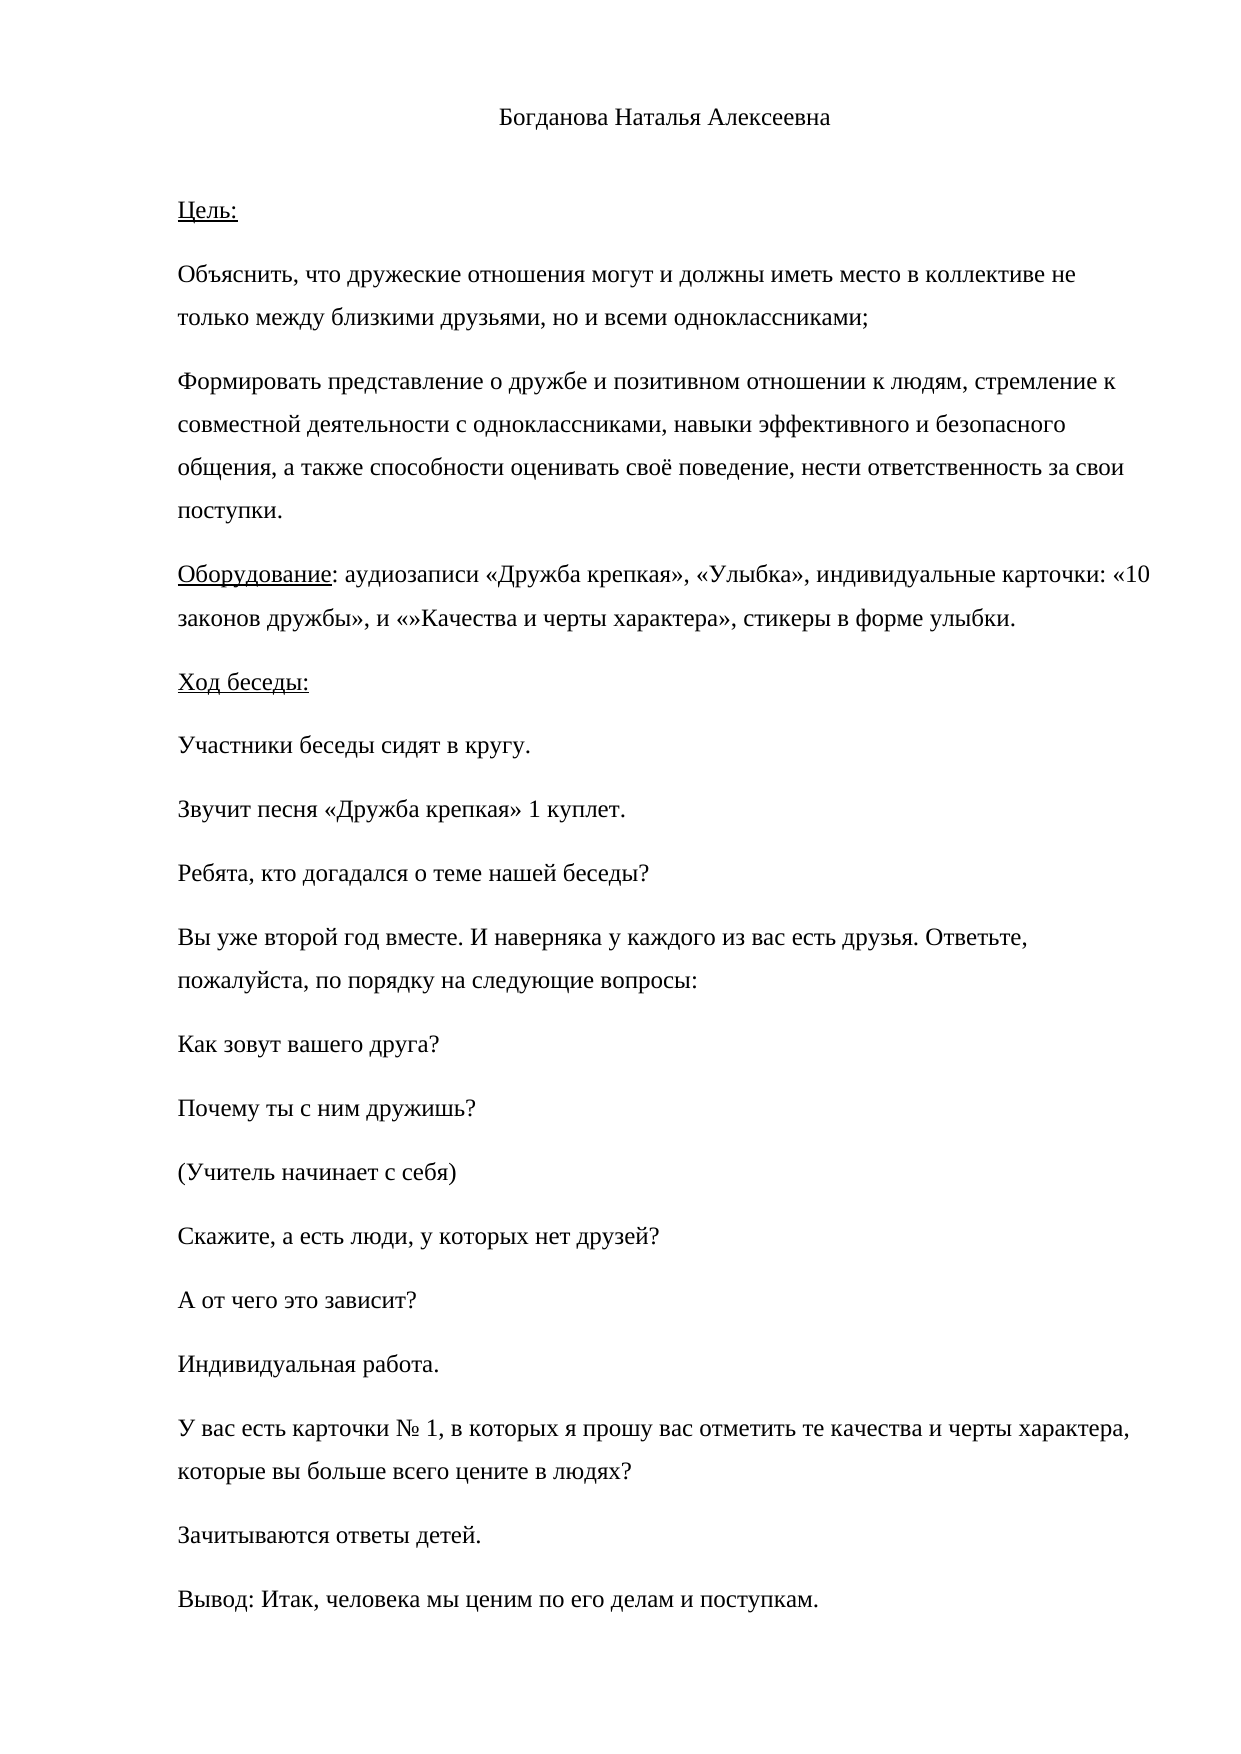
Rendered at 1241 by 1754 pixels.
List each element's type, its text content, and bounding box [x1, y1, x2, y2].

text Индивидуальная работа. [177, 1349, 1152, 1378]
text Зачитываются ответы детей. [177, 1520, 1152, 1549]
text (Учитель начинает с себя) [177, 1157, 1152, 1186]
text Объяснить, что дружеские отношения могут и должны иметь место в коллективе не только между близкими друзьями, но и всеми одноклассниками; [177, 259, 1152, 331]
text Как зовут вашего друга? [177, 1029, 1152, 1058]
text У вас есть карточки № 1, в которых я прошу вас отметить те качества и черты характера, которые вы больше всего цените в людях? [177, 1413, 1152, 1485]
text Вывод: Итак, человека мы ценим по его делам и поступкам. [177, 1584, 1152, 1613]
text Формировать представление о дружбе и позитивном отношении к людям, стремление к совместной деятельности с одноклассниками, навыки эффективного и безопасного общения, а также способности оценивать своё поведение, нести ответственность за свои поступки. [177, 366, 1152, 524]
text Участники беседы сидят в кругу. [177, 731, 1152, 759]
text Скажите, а есть люди, у которых нет друзей? [177, 1221, 1152, 1250]
text Цель: [177, 195, 1152, 224]
text Звучит песня «Дружба крепкая» 1 куплет. [177, 794, 1152, 823]
text А от чего это зависит? [177, 1285, 1152, 1314]
text Почему ты с ним дружишь? [177, 1093, 1152, 1122]
text Ребята, кто догадался о теме нашей беседы? [177, 858, 1152, 887]
text Вы уже второй год вместе. И наверняка у каждого из вас есть друзья. Ответьте, пожалуйста, по порядку на следующие вопросы: [177, 922, 1152, 994]
text Ход беседы: [177, 667, 1152, 695]
text Оборудование: аудиозаписи «Дружба крепкая», «Улыбка», индивидуальные карточки: «10 законов дружбы», и «»Качества и черты характера», стикеры в форме улыбки. [177, 559, 1152, 631]
